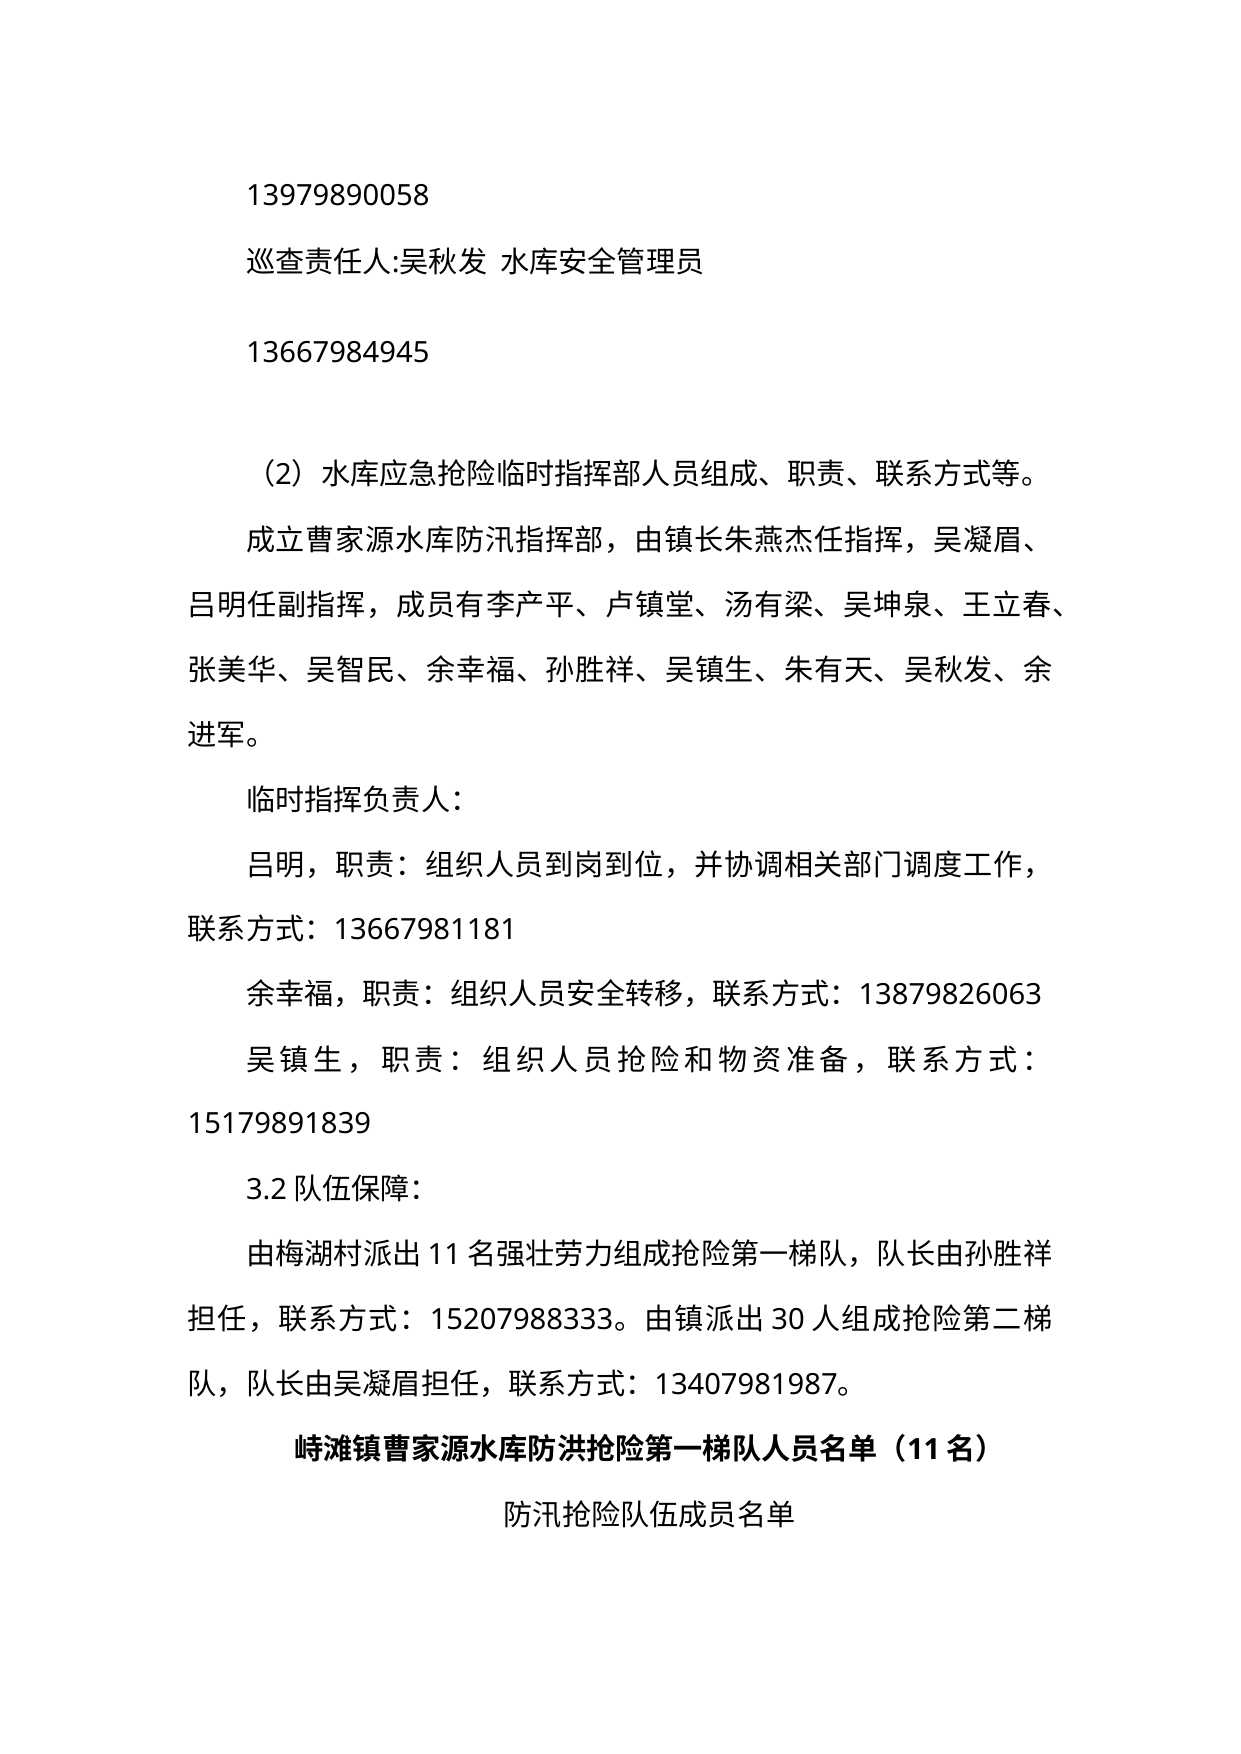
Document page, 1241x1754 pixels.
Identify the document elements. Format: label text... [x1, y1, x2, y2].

text 3.2队伍保障： [187, 1155, 1053, 1220]
text 临时指挥负责人： [187, 765, 1053, 830]
text 13979890058 [187, 162, 1053, 227]
text 余幸福，职责：组织人员安全转移，联系方式：13879826063 [187, 960, 1053, 1025]
text 巡查责任人:吴秋发 水库安全管理员 [187, 227, 1053, 292]
text 防汛抢险队伍成员名单 [187, 1480, 1053, 1545]
text （2）水库应急抢险临时指挥部人员组成、职责、联系方式等。 [187, 440, 1053, 505]
text 吴镇生，职责：组织人员抢险和物资准备，联系方式：15179891839 [187, 1025, 1053, 1155]
text 峙滩镇曹家源水库防洪抢险第一梯队人员名单（11名） [187, 1415, 1053, 1480]
text 成立曹家源水库防汛指挥部，由镇长朱燕杰任指挥，吴凝眉、吕明任副指挥，成员有李产平、卢镇堂、汤有梁、吴坤泉、王立春、张美华、吴智民、余幸福、孙胜祥、吴镇生、朱有天、吴秋发、余进军。 [187, 505, 1053, 765]
text 由梅湖村派出11名强壮劳力组成抢险第一梯队，队长由孙胜祥担任，联系方式：15207988333。由镇派出30人组成抢险第二梯队，队长由吴凝眉担任，联系方式：13407981987。 [187, 1220, 1053, 1415]
subtitle 13667984945 [187, 319, 1053, 384]
text 吕明，职责：组织人员到岗到位，并协调相关部门调度工作，联系方式：13667981181 [187, 830, 1053, 960]
